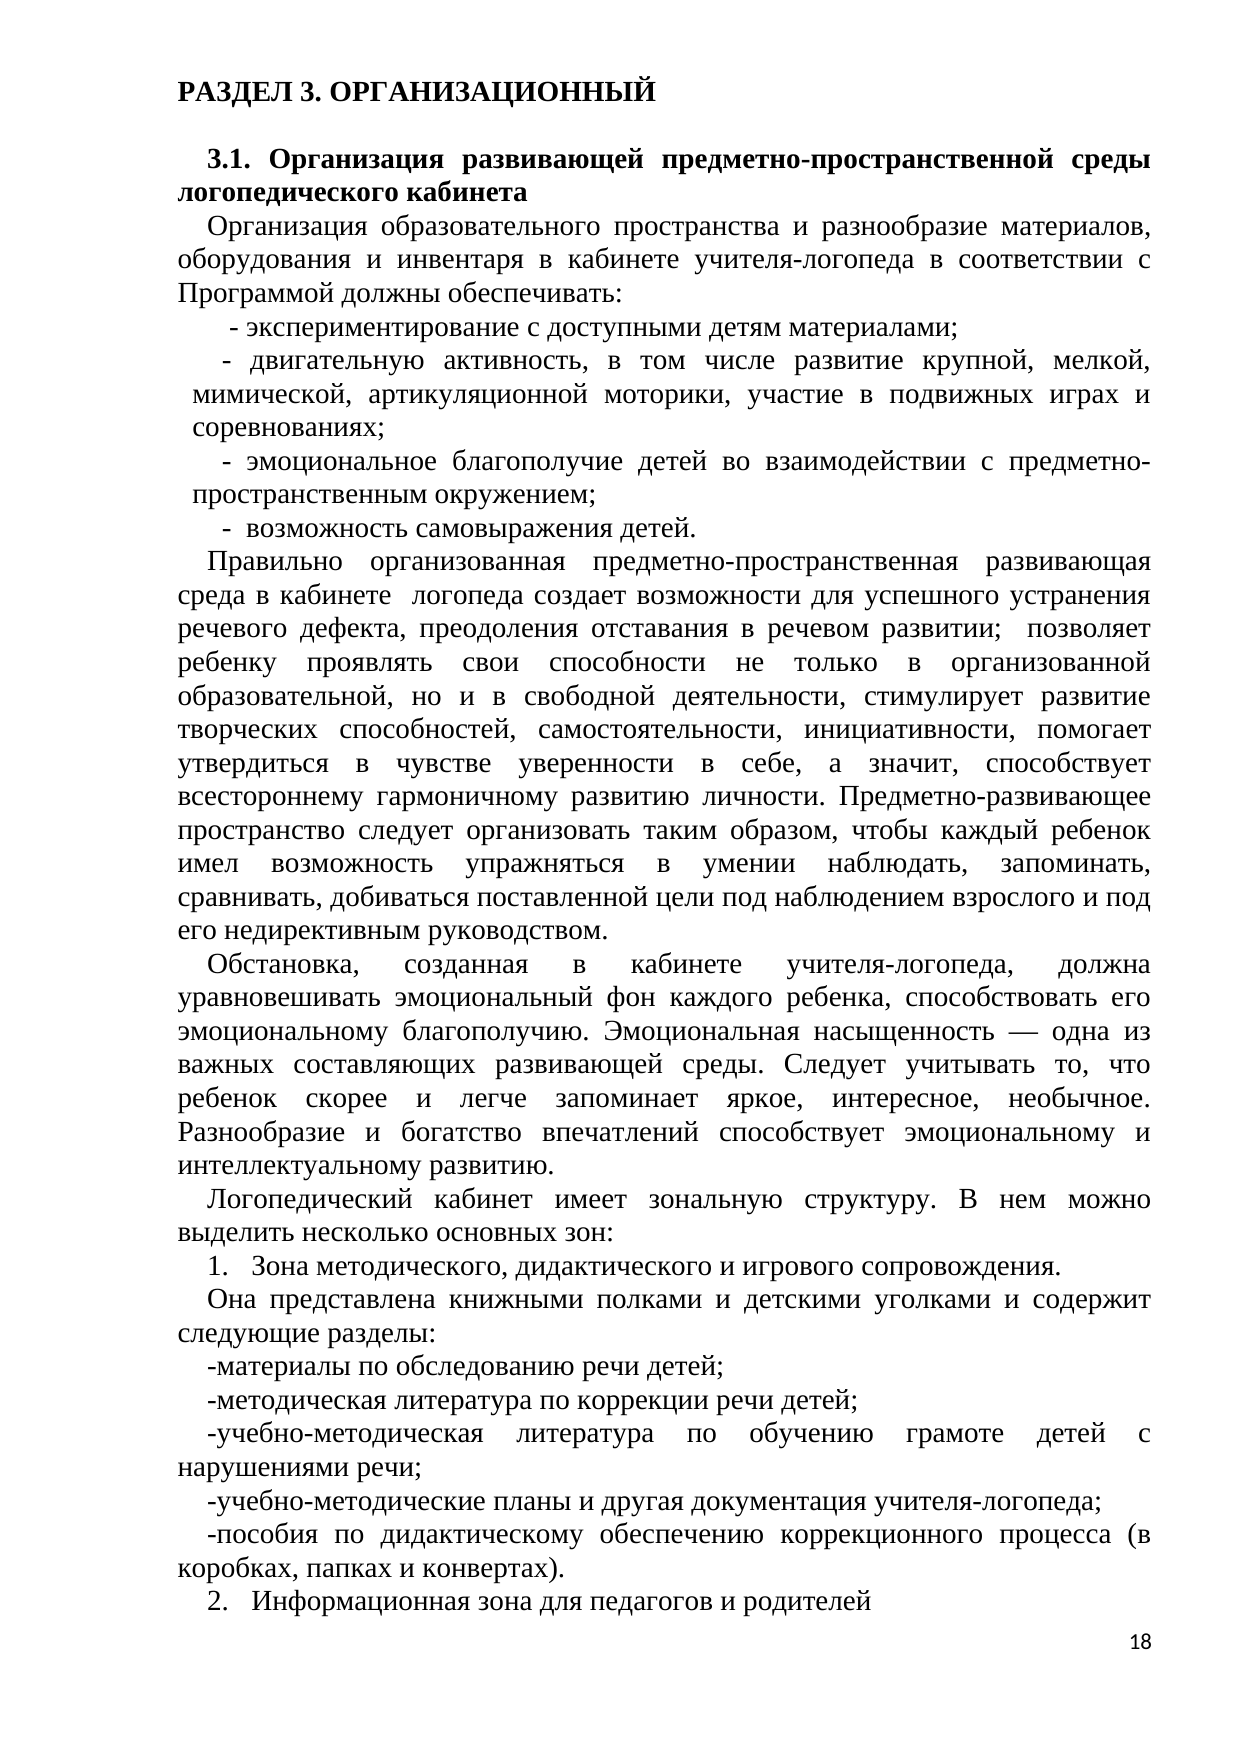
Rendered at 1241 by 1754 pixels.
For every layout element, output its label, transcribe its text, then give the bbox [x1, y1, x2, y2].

text Правильно организованная предметно-пространственная развивающая среда в кабинете логопеда создает возможности для успешного устранения речевого дефекта, преодоления отставания в речевом развитии; позволяет ребенку проявлять свои способности не только в организованной образовательной, но и в свободной деятельности, стимулирует развитие творческих способностей, самостоятельности, инициативности, помогает утвердиться в чувстве уверенности в себе, а значит, способствует всестороннему гармоничному развитию личности. Предметно-развивающее пространство следует организовать таким образом, чтобы каждый ребенок имел возможность упражняться в умении наблюдать, запоминать, сравнивать, добиваться поставленной цели под наблюдением взрослого и под его недирективным руководством. [177, 543, 1152, 946]
list -материалы по обследованию речи детей; [177, 1348, 1152, 1382]
text - двигательную активность, в том числе развитие крупной, мелкой, мимической, артикуляционной моторики, участие в подвижных играх и соревнованиях; [192, 342, 1152, 443]
list 3.1. Организация развивающей предметно-пространственной среды логопедического кабинета [177, 141, 1152, 208]
list Логопедический кабинет имеет зональную структуру. В нем можно выделить несколько основных зон: [177, 1181, 1152, 1248]
list - возможность самовыражения детей. [192, 510, 1152, 543]
text Она представлена книжными полками и детскими уголками и содержит следующие разделы: [177, 1281, 1152, 1348]
list -учебно-методические планы и другая документация учителя-логопеда; [177, 1483, 1152, 1516]
list Обстановка, созданная в кабинете учителя-логопеда, должна уравновешивать эмоциональный фон каждого ребенка, способствовать его эмоциональному благополучию. Эмоциональная насыщенность — одна из важных составляющих развивающей среды. Следует учитывать то, что ребенок скорее и легче запоминает яркое, интересное, необычное. Разнообразие и богатство впечатлений способствует эмоциональному и интеллектуальному развитию. [177, 946, 1152, 1181]
list Зона методического, дидактического и игрового сопровождения. [177, 1248, 1152, 1281]
text РАЗДЕЛ 3. ОРГАНИЗАЦИОННЫЙ [177, 74, 1152, 107]
text - эмоциональное благополучие детей во взаимодействии с предметно-пространственным окружением; [192, 443, 1152, 510]
list -учебно-методическая литература по обучению грамоте детей с нарушениями речи; [177, 1416, 1152, 1483]
list -методическая литература по коррекции речи детей; [177, 1382, 1152, 1416]
list -пособия по дидактическому обеспечению коррекционного процесса (в коробках, папках и конвертах). [177, 1516, 1152, 1583]
list Информационная зона для педагогов и родителей [177, 1583, 1152, 1617]
text - экспериментирование с доступными детям материалами; [192, 309, 1152, 342]
text Организация образовательного пространства и разнообразие материалов, оборудования и инвентаря в кабинете учителя-логопеда в соответствии с Программой должны обеспечивать: [177, 208, 1152, 309]
